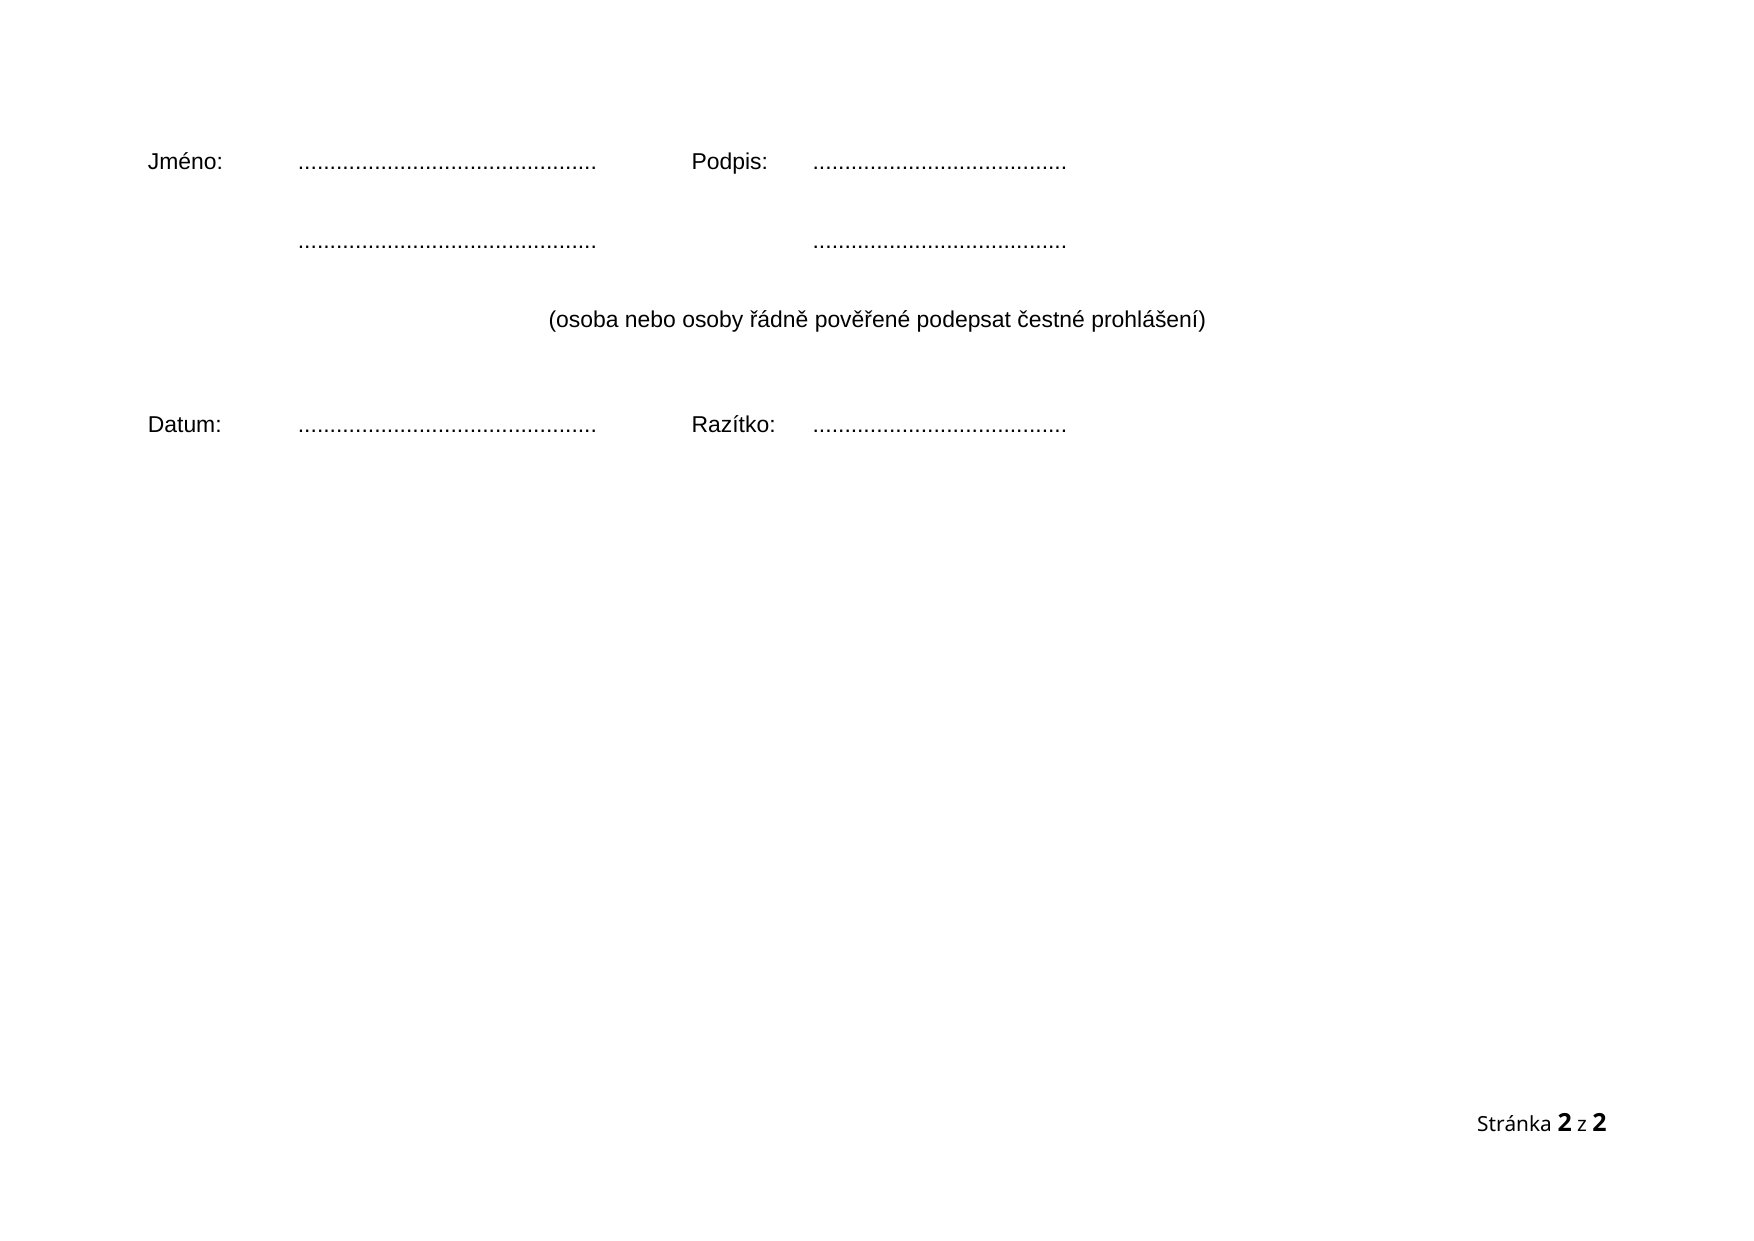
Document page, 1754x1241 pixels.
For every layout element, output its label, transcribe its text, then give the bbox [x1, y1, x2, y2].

text Jméno: ............................................... Podpis: ........................................ [148, 148, 1606, 174]
text Datum: ............................................... Razítko: ........................................ [148, 411, 1606, 438]
text ............................................... ........................................ [148, 227, 1606, 253]
text (osoba nebo osoby řádně pověřené podepsat čestné prohlášení) [148, 306, 1606, 332]
